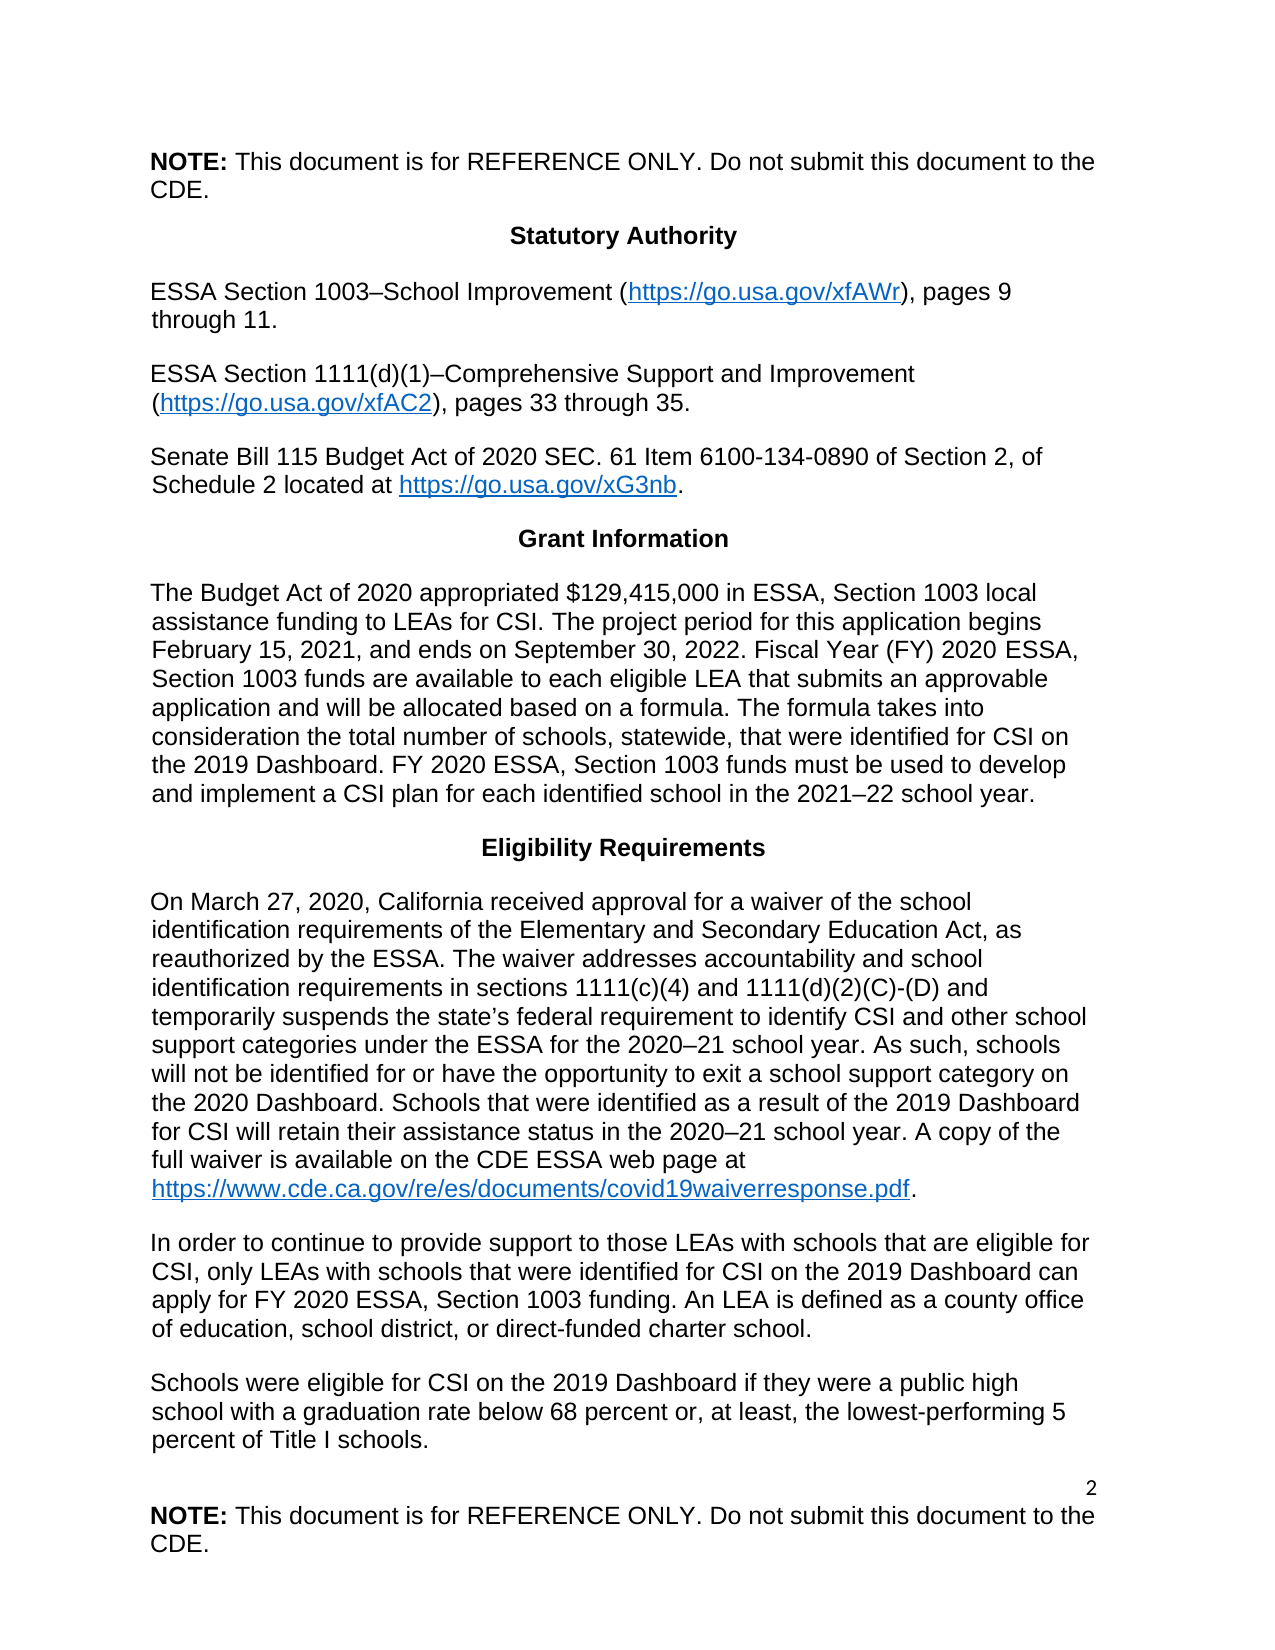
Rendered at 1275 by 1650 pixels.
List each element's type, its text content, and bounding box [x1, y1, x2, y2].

subtitle Grant Information [150, 524, 1097, 553]
text Schools were eligible for CSI on the 2019 Dashboard if they were a public high school with a graduation rate below 68 percent or, at least, the lowest-performing 5 percent of Title I schools. [150, 1368, 1097, 1454]
subtitle Eligibility Requirements [150, 833, 1097, 862]
subtitle Statutory Authority [150, 221, 1097, 249]
text Senate Bill 115 Budget Act of 2020 SEC. 61 Item 6100-134-0890 of Section 2, of Schedule 2 located at https://go.usa.gov/xG3nb. [150, 442, 1097, 499]
text On March 27, 2020, California received approval for a waiver of the school identification requirements of the Elementary and Secondary Education Act, as reauthorized by the ESSA. The waiver addresses accountability and school identification requirements in sections 1111(c)(4) and 1111(d)(2)(C)-(D) and temporarily suspends the state’s federal requirement to identify CSI and other school support categories under the ESSA for the 2020–21 school year. As such, schools will not be identified for or have the opportunity to exit a school support category on the 2020 Dashboard. Schools that were identified as a result of the 2019 Dashboard for CSI will retain their assistance status in the 2020–21 school year. A copy of the full waiver is available on the CDE ESSA web page at https://www.cde.ca.gov/re/es/documents/covid19waiverresponse.pdf. [150, 887, 1097, 1203]
text ESSA Section 1111(d)(1)–Comprehensive Support and Improvement (https://go.usa.gov/xfAC2), pages 33 through 35. [150, 359, 1097, 417]
text The Budget Act of 2020 appropriated $129,415,000 in ESSA, Section 1003 local assistance funding to LEAs for CSI. The project period for this application begins February 15, 2021, and ends on September 30, 2022. Fiscal Year (FY) 2020 ESSA, Section 1003 funds are available to each eligible LEA that submits an approvable application and will be allocated based on a formula. The formula takes into consideration the total number of schools, statewide, that were identified for CSI on the 2019 Dashboard. FY 2020 ESSA, Section 1003 funds must be used to develop and implement a CSI plan for each identified school in the 2021–22 school year. [150, 578, 1097, 808]
text ESSA Section 1003–School Improvement (https://go.usa.gov/xfAWr), pages 9 through 11. [150, 277, 1097, 334]
text In order to continue to provide support to those LEAs with schools that are eligible for CSI, only LEAs with schools that were identified for CSI on the 2019 Dashboard can apply for FY 2020 ESSA, Section 1003 funding. An LEA is defined as a county office of education, school district, or direct-funded charter school. [150, 1228, 1097, 1343]
text NOTE: This document is for REFERENCE ONLY. Do not submit this document to the CDE. [150, 147, 1097, 204]
